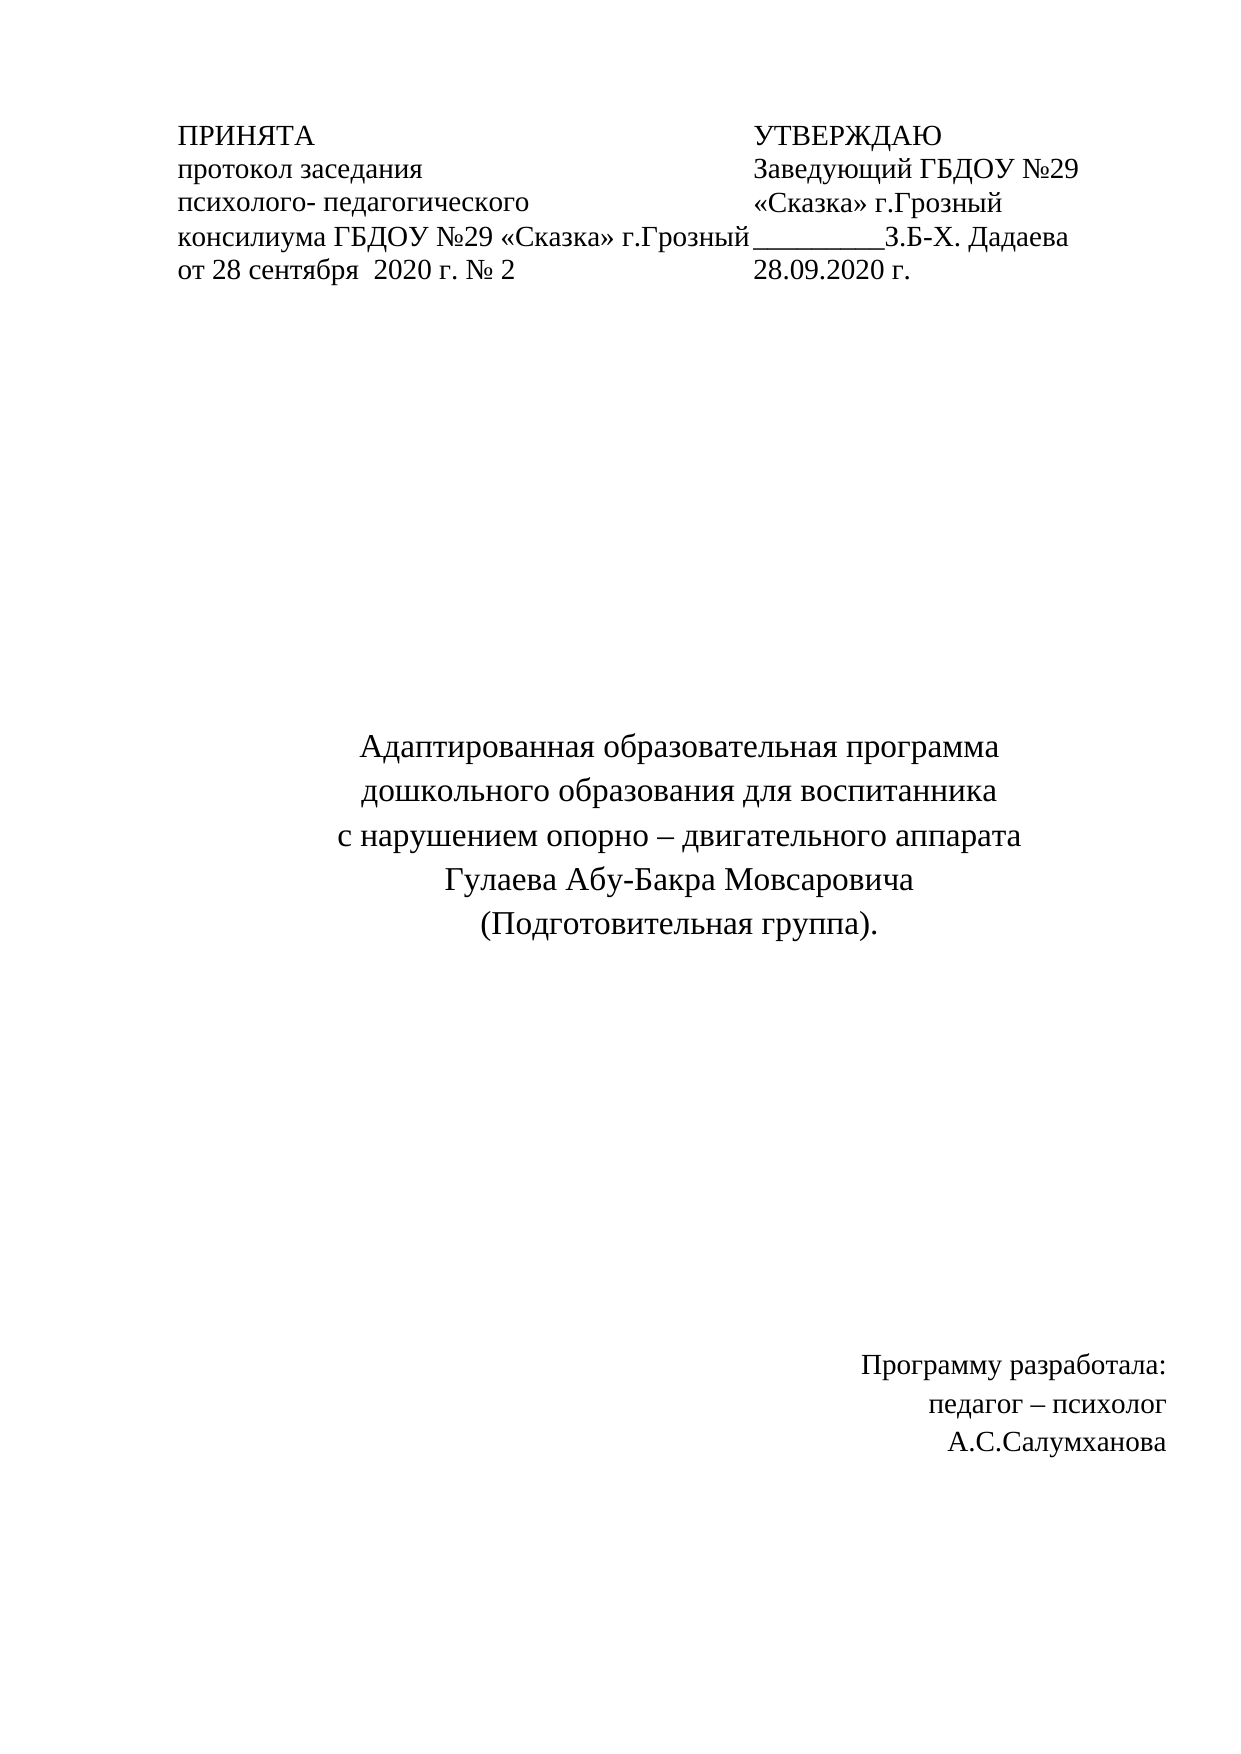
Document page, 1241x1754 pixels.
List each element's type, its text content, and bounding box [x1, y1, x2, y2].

table_cell консилиума ГБДОУ №29 «Сказка» г.Грозный [177, 219, 753, 253]
text с нарушением опорно – двигательного аппарата [118, 815, 1167, 853]
table_cell _________З.Б-Х. Дадаева [753, 219, 1167, 253]
text (Подготовительная группа). [118, 903, 1167, 941]
table_cell психолого- педагогического [177, 185, 753, 218]
text педагог – психолог [118, 1386, 1167, 1419]
table_header УТВЕРЖДАЮ [753, 118, 1167, 152]
table_cell «Сказка» г.Грозный [753, 185, 1167, 218]
text Гулаева Абу-Бакра Мовсаровича [118, 859, 1167, 897]
table_header ПРИНЯТА [177, 118, 753, 152]
text дошкольного образования для воспитанника [118, 771, 1167, 809]
table_cell от 28 сентября 2020 г. № 2 [177, 253, 753, 286]
table_cell Заведующий ГБДОУ №29 [753, 152, 1167, 185]
table_cell протокол заседания [177, 152, 753, 185]
text Адаптированная образовательная программа [118, 727, 1167, 765]
text А.С.Салумханова [118, 1424, 1167, 1458]
table_cell 28.09.2020 г. [753, 253, 1167, 286]
text Программу разработала: [118, 1347, 1167, 1381]
